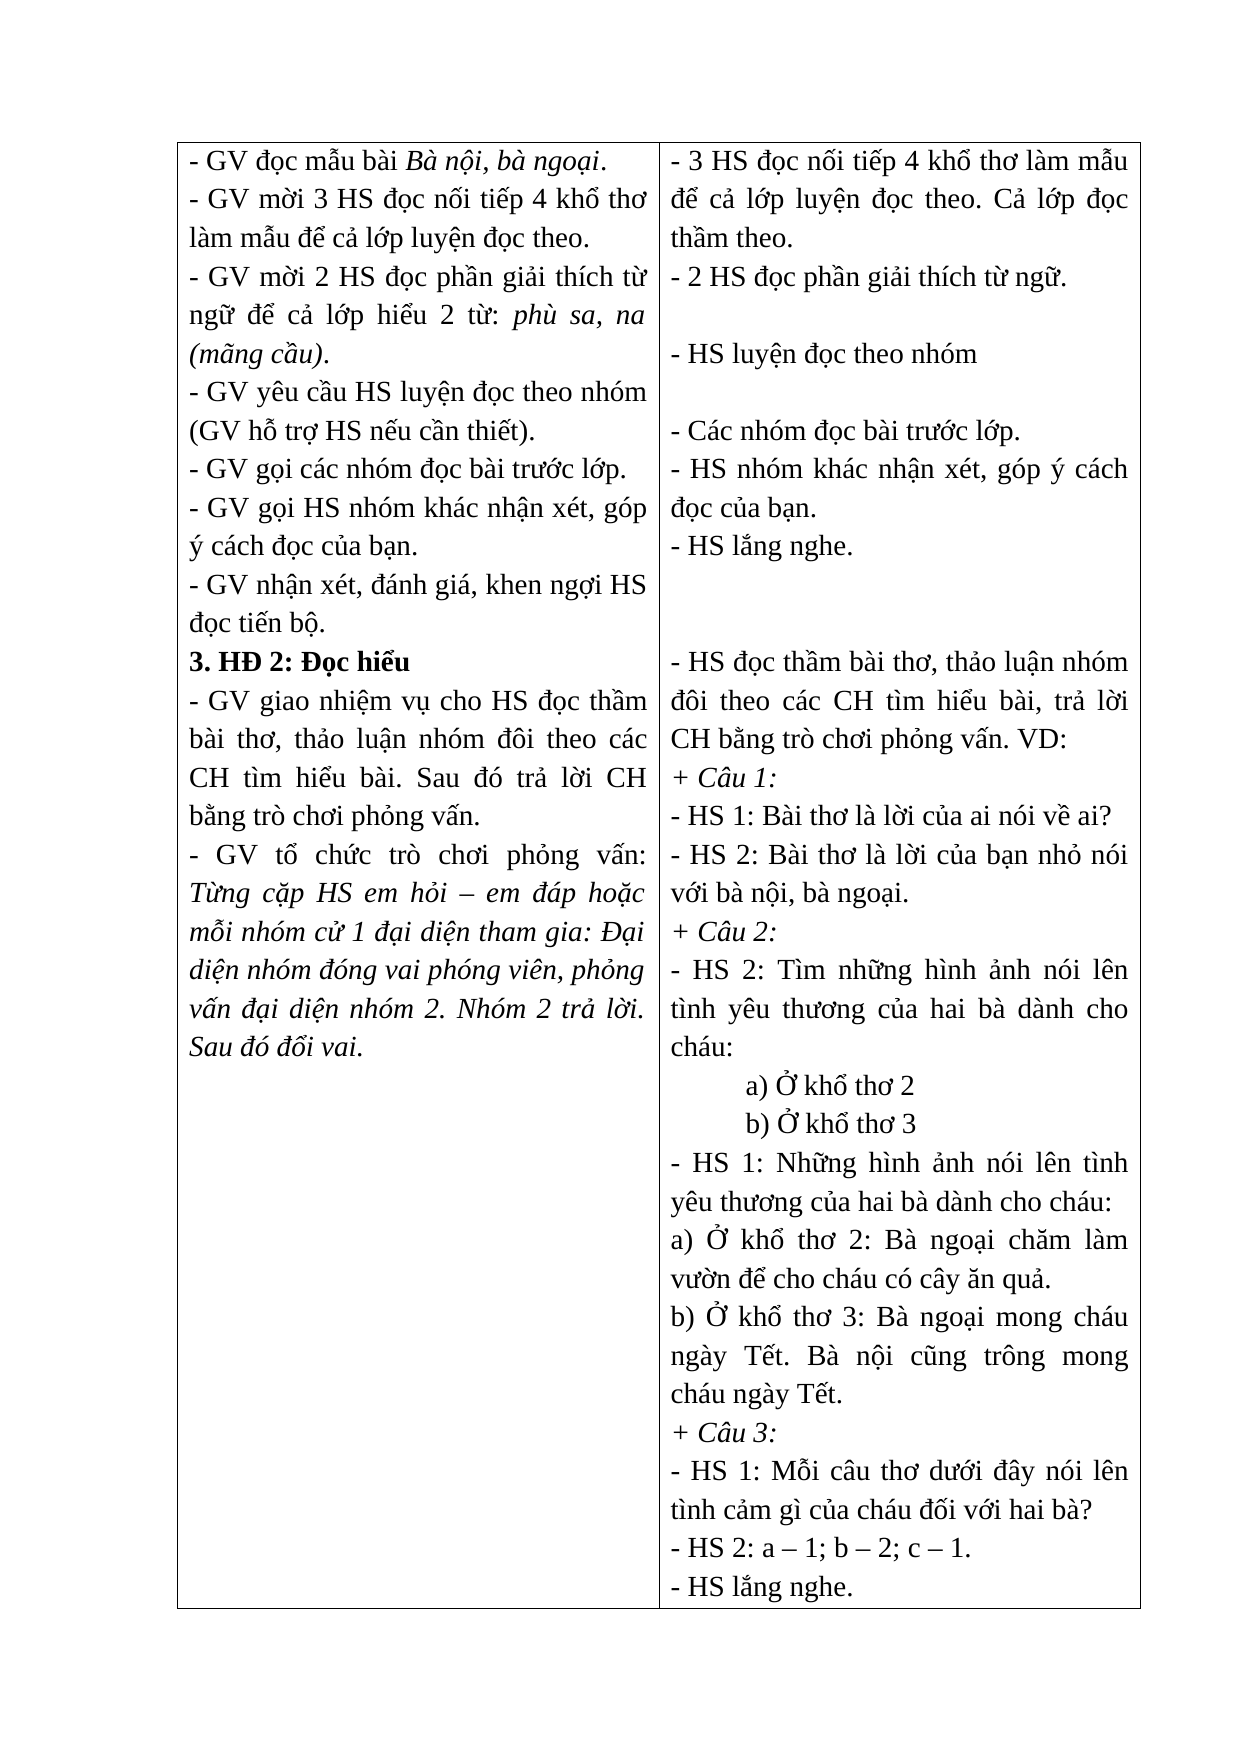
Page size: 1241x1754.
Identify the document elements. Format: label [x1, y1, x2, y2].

table_cell [660, 143, 1140, 1608]
table_cell [178, 143, 659, 1608]
